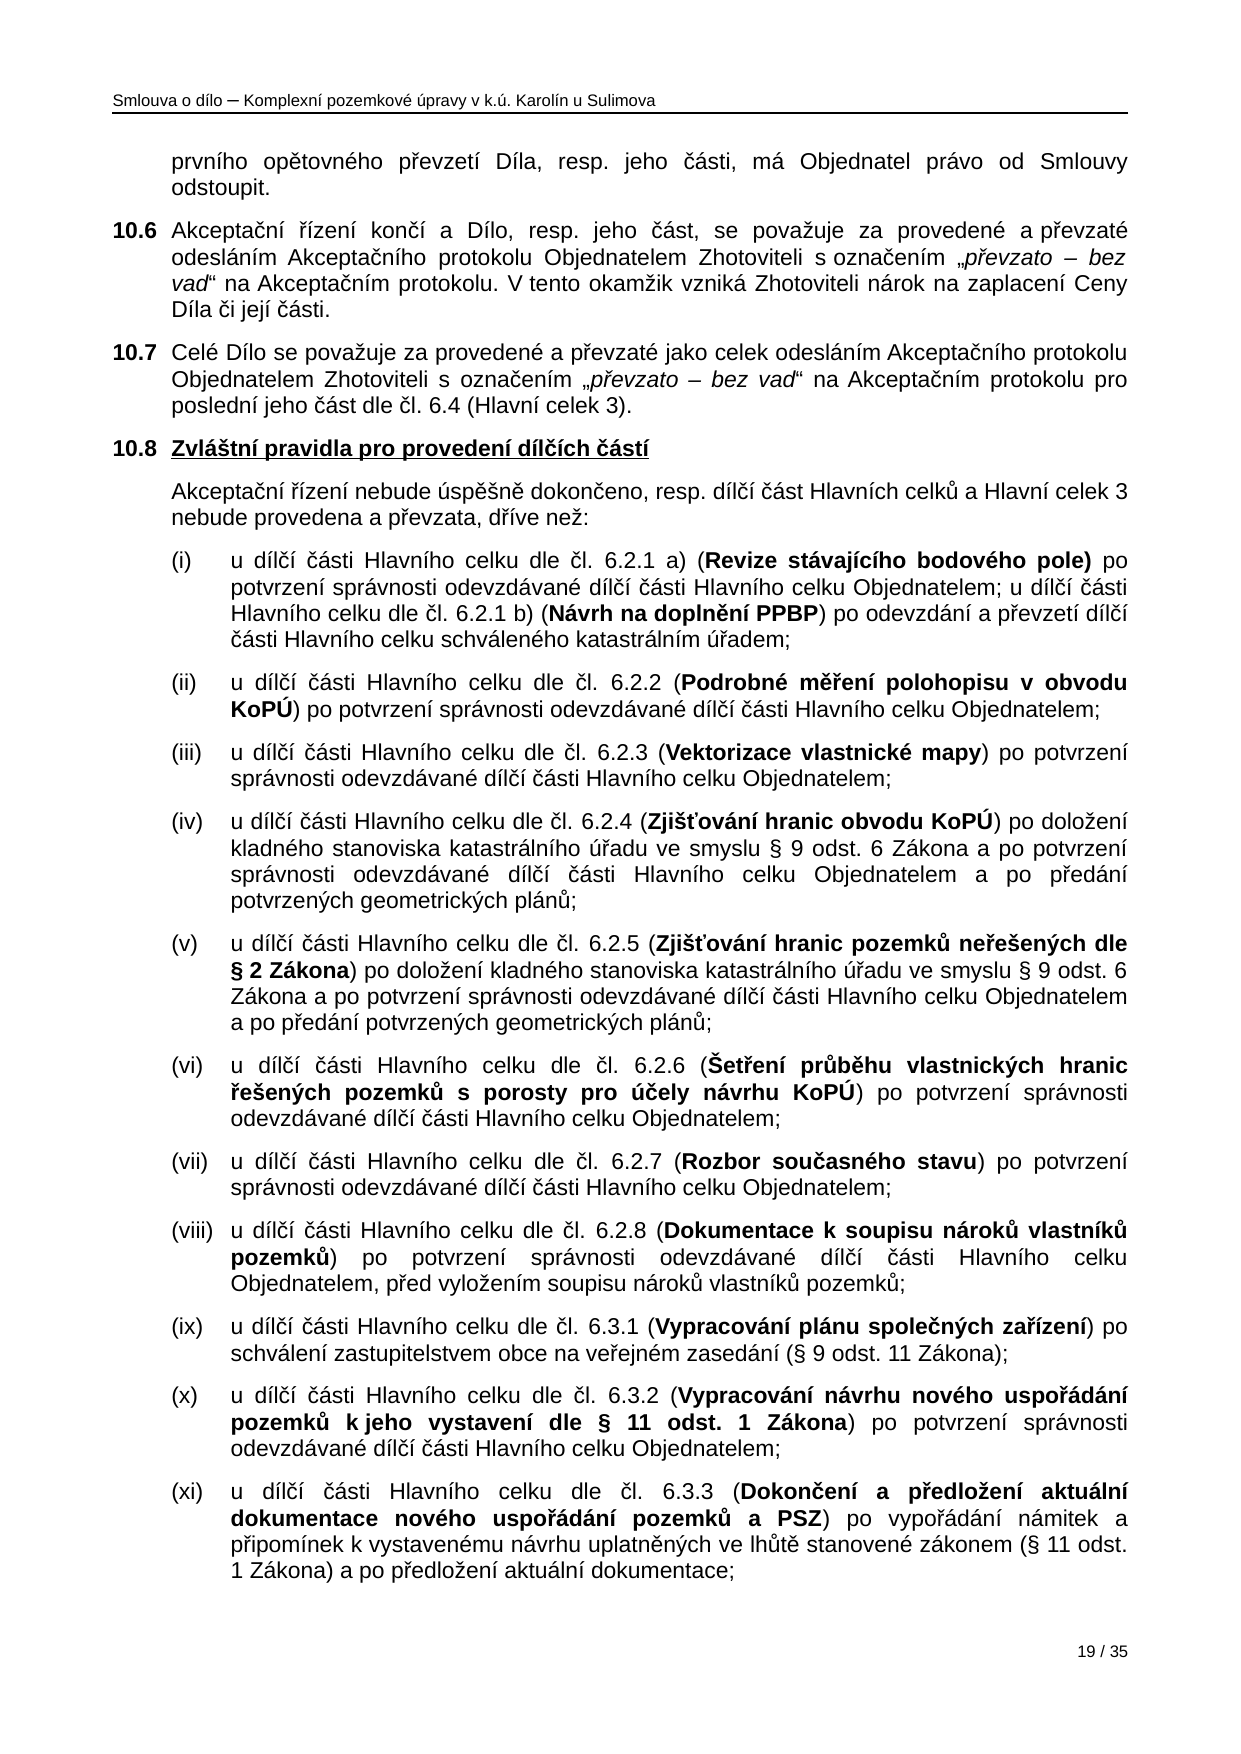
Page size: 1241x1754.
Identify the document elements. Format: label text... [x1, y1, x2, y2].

text Akceptační řízení končí a Dílo, resp. jeho část, se považuje za provedené a převzaté odesláním Akceptačního protokolu Objednatelem Zhotoviteli s označením „převzato – bez vad“ na Akceptačním protokolu. V tento okamžik vzniká Zhotoviteli nárok na zaplacení Ceny Díla či její části. [112, 217, 1128, 322]
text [112, 148, 1128, 200]
list u dílčí části Hlavního celku dle čl. 6.2.4 (Zjišťování hranic obvodu KoPÚ) po doložení kladného stanoviska katastrálního úřadu ve smyslu § 9 odst. 6 Zákona a po potvrzení správnosti odevzdávané dílčí části Hlavního celku Objednatelem a po předání potvrzených geometrických plánů; [171, 808, 1128, 913]
list u dílčí části Hlavního celku dle čl. 6.2.8 (Dokumentace k soupisu nároků vlastníků pozemků) po potvrzení správnosti odevzdávané dílčí části Hlavního celku Objednatelem, před vyložením soupisu nároků vlastníků pozemků; [171, 1217, 1128, 1296]
text Celé Dílo se považuje za provedené a převzaté jako celek odesláním Akceptačního protokolu Objednatelem Zhotoviteli s označením „převzato – bez vad“ na Akceptačním protokolu pro poslední jeho část dle čl. 6.4 (Hlavní celek 3). [112, 339, 1128, 418]
list u dílčí části Hlavního celku dle čl. 6.2.2 (Podrobné měření polohopisu v obvodu KoPÚ) po potvrzení správnosti odevzdávané dílčí části Hlavního celku Objednatelem; [171, 669, 1128, 722]
list u dílčí části Hlavního celku dle čl. 6.3.3 (Dokončení a předložení aktuální dokumentace nového uspořádání pozemků a PSZ) po vypořádání námitek a připomínek k vystavenému návrhu uplatněných ve lhůtě stanovené zákonem (§ 11 odst. 1 Zákona) a po předložení aktuální dokumentace; [171, 1478, 1128, 1584]
list Akceptační řízení nebude úspěšně dokončeno, resp. dílčí část Hlavních celků a Hlavní celek 3 nebude provedena a převzata, dříve než: [171, 478, 1128, 531]
list u dílčí části Hlavního celku dle čl. 6.3.2 (Vypracování návrhu nového uspořádání pozemků k jeho vystavení dle § 11 odst. 1 Zákona) po potvrzení správnosti odevzdávané dílčí části Hlavního celku Objednatelem; [171, 1382, 1128, 1462]
list u dílčí části Hlavního celku dle čl. 6.2.6 (Šetření průběhu vlastnických hranic řešených pozemků s porosty pro účely návrhu KoPÚ) po potvrzení správnosti odevzdávané dílčí části Hlavního celku Objednatelem; [171, 1052, 1128, 1131]
text Zvláštní pravidla pro provedení dílčích částí [112, 435, 1128, 461]
list u dílčí části Hlavního celku dle čl. 6.2.5 (Zjišťování hranic pozemků neřešených dle § 2 Zákona) po doložení kladného stanoviska katastrálního úřadu ve smyslu § 9 odst. 6 Zákona a po potvrzení správnosti odevzdávané dílčí části Hlavního celku Objednatelem a po předání potvrzených geometrických plánů; [171, 930, 1128, 1036]
list u dílčí části Hlavního celku dle čl. 6.2.7 (Rozbor současného stavu) po potvrzení správnosti odevzdávané dílčí části Hlavního celku Objednatelem; [171, 1148, 1128, 1201]
list u dílčí části Hlavního celku dle čl. 6.3.1 (Vypracování plánu společných zařízení) po schválení zastupitelstvem obce na veřejném zasedání (§ 9 odst. 11 Zákona); [171, 1313, 1128, 1366]
list u dílčí části Hlavního celku dle čl. 6.2.3 (Vektorizace vlastnické mapy) po potvrzení správnosti odevzdávané dílčí části Hlavního celku Objednatelem; [171, 739, 1128, 791]
list u dílčí části Hlavního celku dle čl. 6.2.1 a) (Revize stávajícího bodového pole) po potvrzení správnosti odevzdávané dílčí části Hlavního celku Objednatelem; u dílčí části Hlavního celku dle čl. 6.2.1 b) (Návrh na doplnění PPBP) po odevzdání a převzetí dílčí části Hlavního celku schváleného katastrálním úřadem; [171, 547, 1128, 653]
